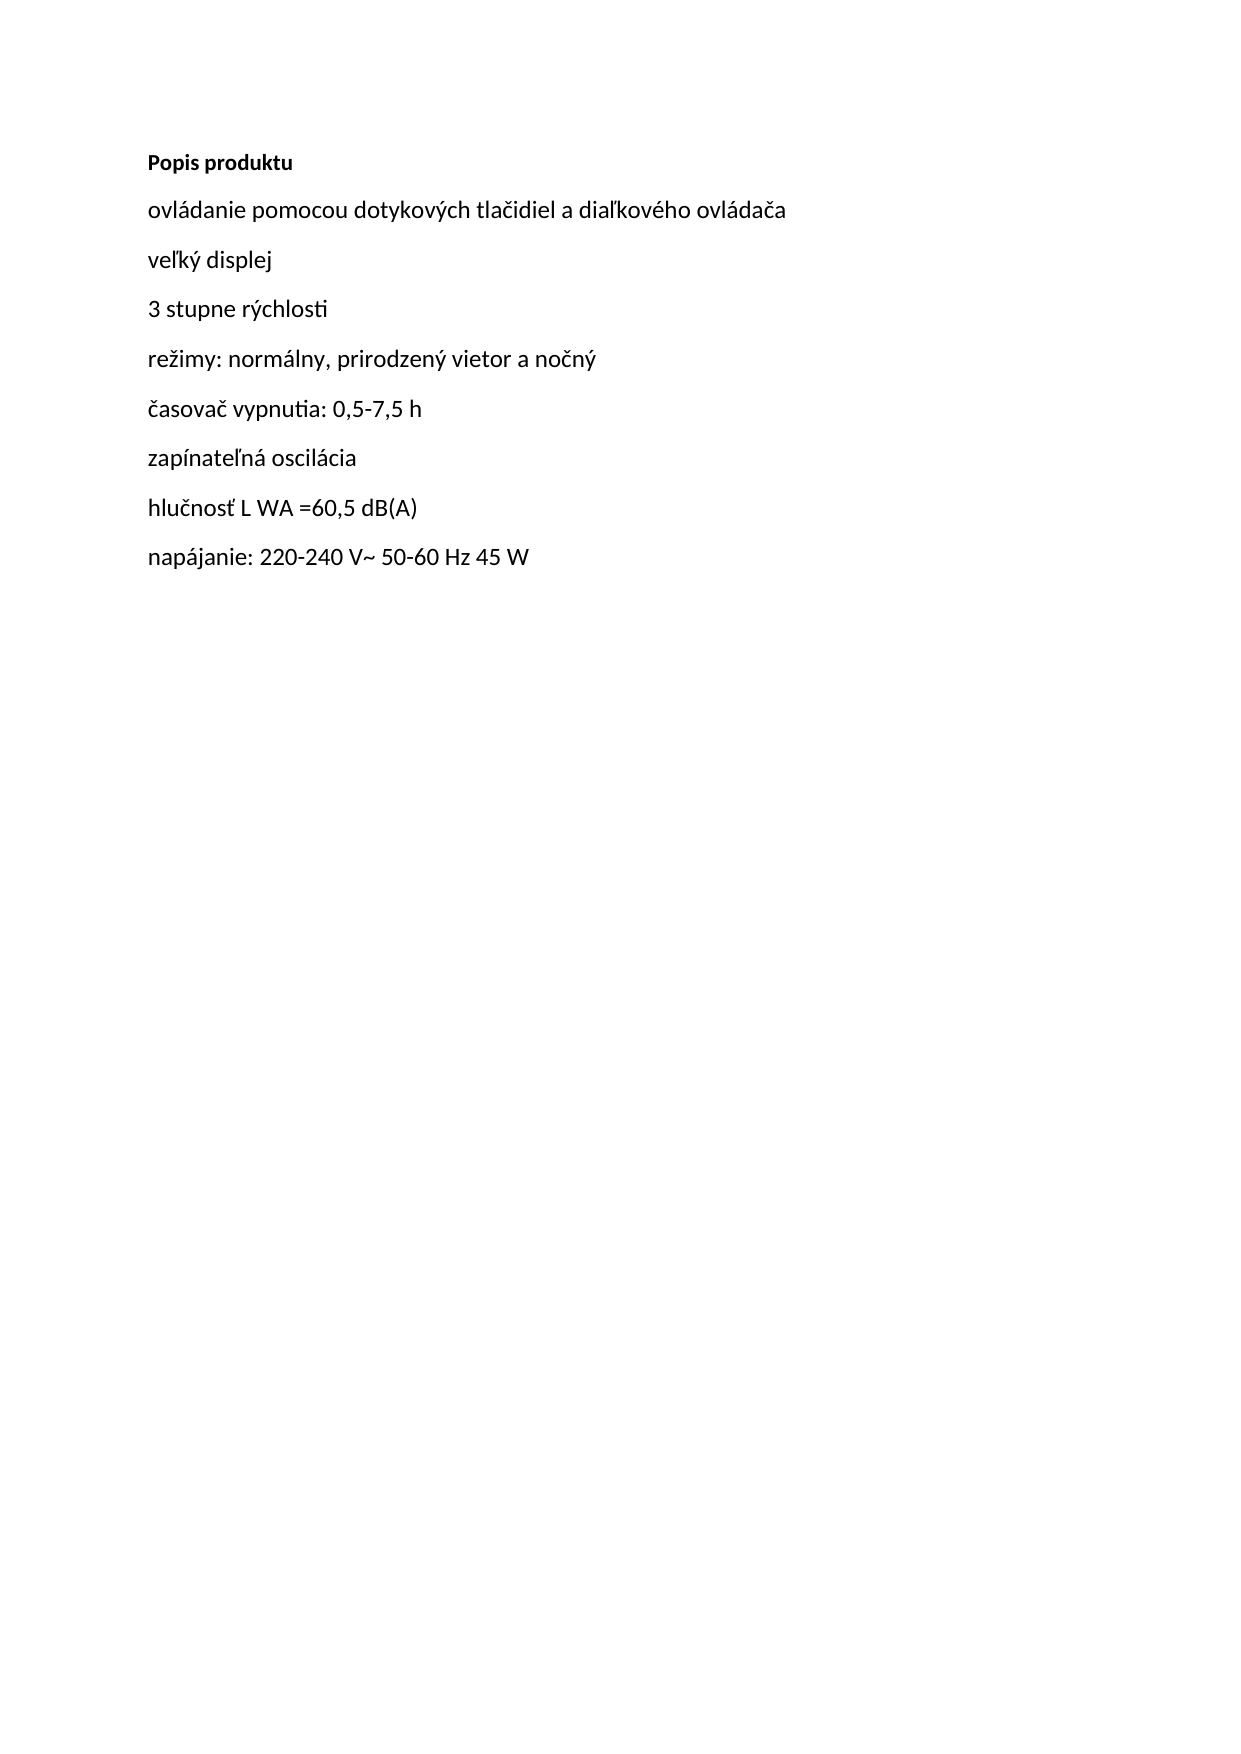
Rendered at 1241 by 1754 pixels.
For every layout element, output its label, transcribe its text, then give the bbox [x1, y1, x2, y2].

text veľký displej [148, 244, 1093, 274]
text 3 stupne rýchlosti [148, 294, 1093, 324]
text Popis produktu [148, 148, 1093, 176]
text zapínateľná oscilácia [148, 442, 1093, 473]
text napájanie: 220-240 V~ 50-60 Hz 45 W [148, 542, 1093, 572]
text režimy: normálny, prirodzený vietor a nočný [148, 343, 1093, 374]
text hlučnosť L WA =60,5 dB(A) [148, 492, 1093, 522]
text časovač vypnutia: 0,5-7,5 h [148, 393, 1093, 423]
text ovládanie pomocou dotykových tlačidiel a diaľkového ovládača [148, 194, 1093, 225]
